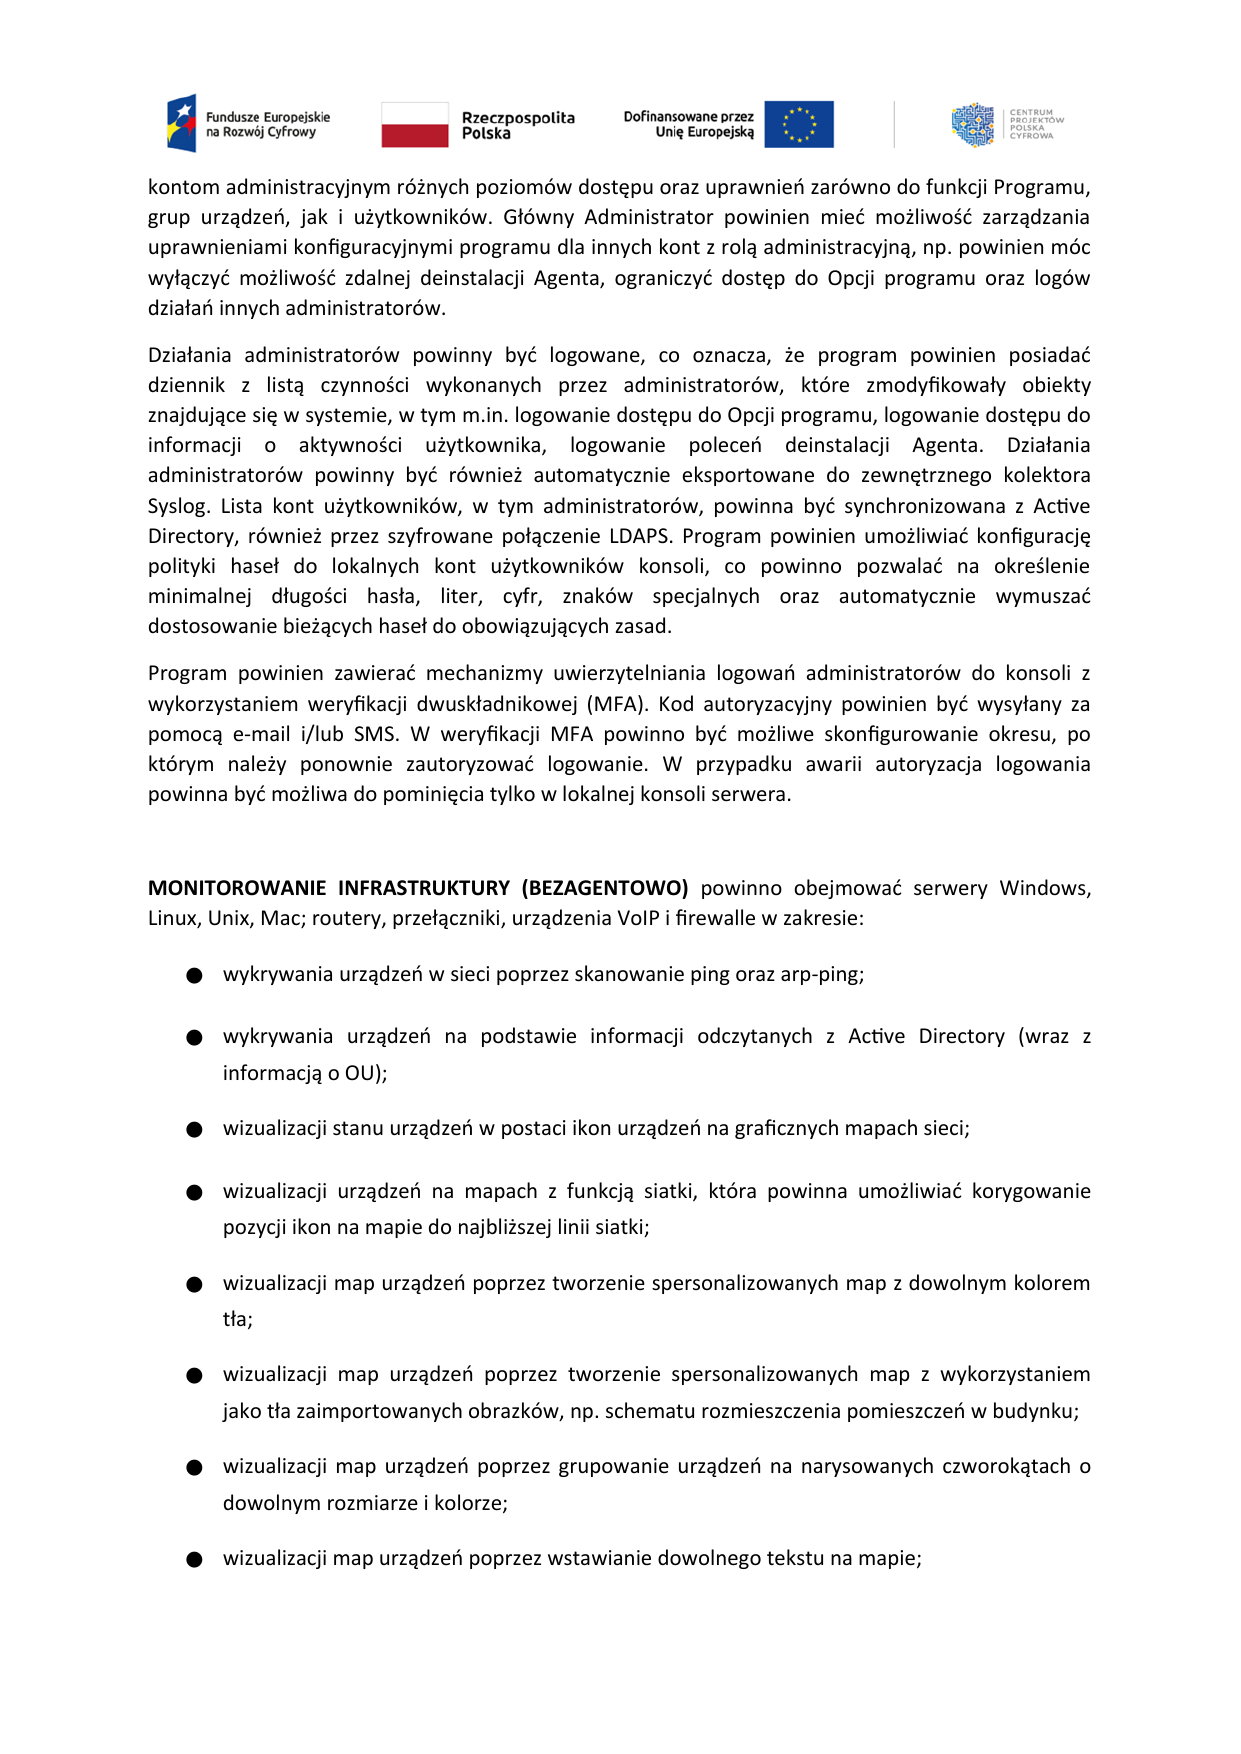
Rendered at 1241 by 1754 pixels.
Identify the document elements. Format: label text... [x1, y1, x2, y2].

text Działania administratorów powinny być logowane, co oznacza, że program powinien posiadać dziennik z listą czynności wykonanych przez administratorów, które zmodyfikowały obiekty znajdujące się w systemie, w tym m.in. logowanie dostępu do Opcji programu, logowanie dostępu do informacji o aktywności użytkownika, logowanie poleceń deinstalacji Agenta. Działania administratorów powinny być również automatycznie eksportowane do zewnętrznego kolektora Syslog. Lista kont użytkowników, w tym administratorów, powinna być synchronizowana z Active Directory, również przez szyfrowane połączenie LDAPS. Program powinien umożliwiać konfigurację polityki haseł do lokalnych kont użytkowników konsoli, co powinno pozwalać na określenie minimalnej długości hasła, liter, cyfr, znaków specjalnych oraz automatycznie wymuszać dostosowanie bieżących haseł do obowiązujących zasad. [148, 340, 1093, 640]
list wizualizacji urządzeń na mapach z funkcją siatki, która powinna umożliwiać korygowanie pozycji ikon na mapie do najbliższej linii siatki; [185, 1167, 1093, 1240]
text Program powinien zawierać mechanizmy uwierzytelniania logowań administratorów do konsoli z wykorzystaniem weryfikacji dwuskładnikowej (MFA). Kod autoryzacyjny powinien być wysyłany za pomocą e-mail i/lub SMS. W weryfikacji MFA powinno być możliwe skonfigurowanie okresu, po którym należy ponownie zautoryzować logowanie. W przypadku awarii autoryzacja logowania powinna być możliwa do pominięcia tylko w lokalnej konsoli serwera. [148, 658, 1093, 807]
list wizualizacji map urządzeń poprzez grupowanie urządzeń na narysowanych czworokątach o dowolnym rozmiarze i kolorze; [185, 1443, 1093, 1516]
list wykrywania urządzeń na podstawie informacji odczytanych z Active Directory (wraz z informacją o OU); [185, 1013, 1093, 1086]
list wykrywania urządzeń w sieci poprzez skanowanie ping oraz arp-ping; [185, 950, 1093, 993]
picture [147, 73, 1093, 172]
list wizualizacji map urządzeń poprzez tworzenie spersonalizowanych map z wykorzystaniem jako tła zaimportowanych obrazków, np. schematu rozmieszczenia pomieszczeń w budynku; [185, 1351, 1093, 1424]
text MONITOROWANIE INFRASTRUKTURY (BEZAGENTOWO) powinno obejmować serwery Windows, Linux, Unix, Mac; routery, przełączniki, urządzenia VoIP i firewalle w zakresie: [148, 873, 1093, 931]
list wizualizacji map urządzeń poprzez tworzenie spersonalizowanych map z dowolnym kolorem tła; [185, 1259, 1093, 1332]
list wizualizacji stanu urządzeń w postaci ikon urządzeń na graficznych mapach sieci; [185, 1105, 1093, 1147]
list wizualizacji map urządzeń poprzez wstawianie dowolnego tekstu na mapie; [185, 1534, 1093, 1577]
